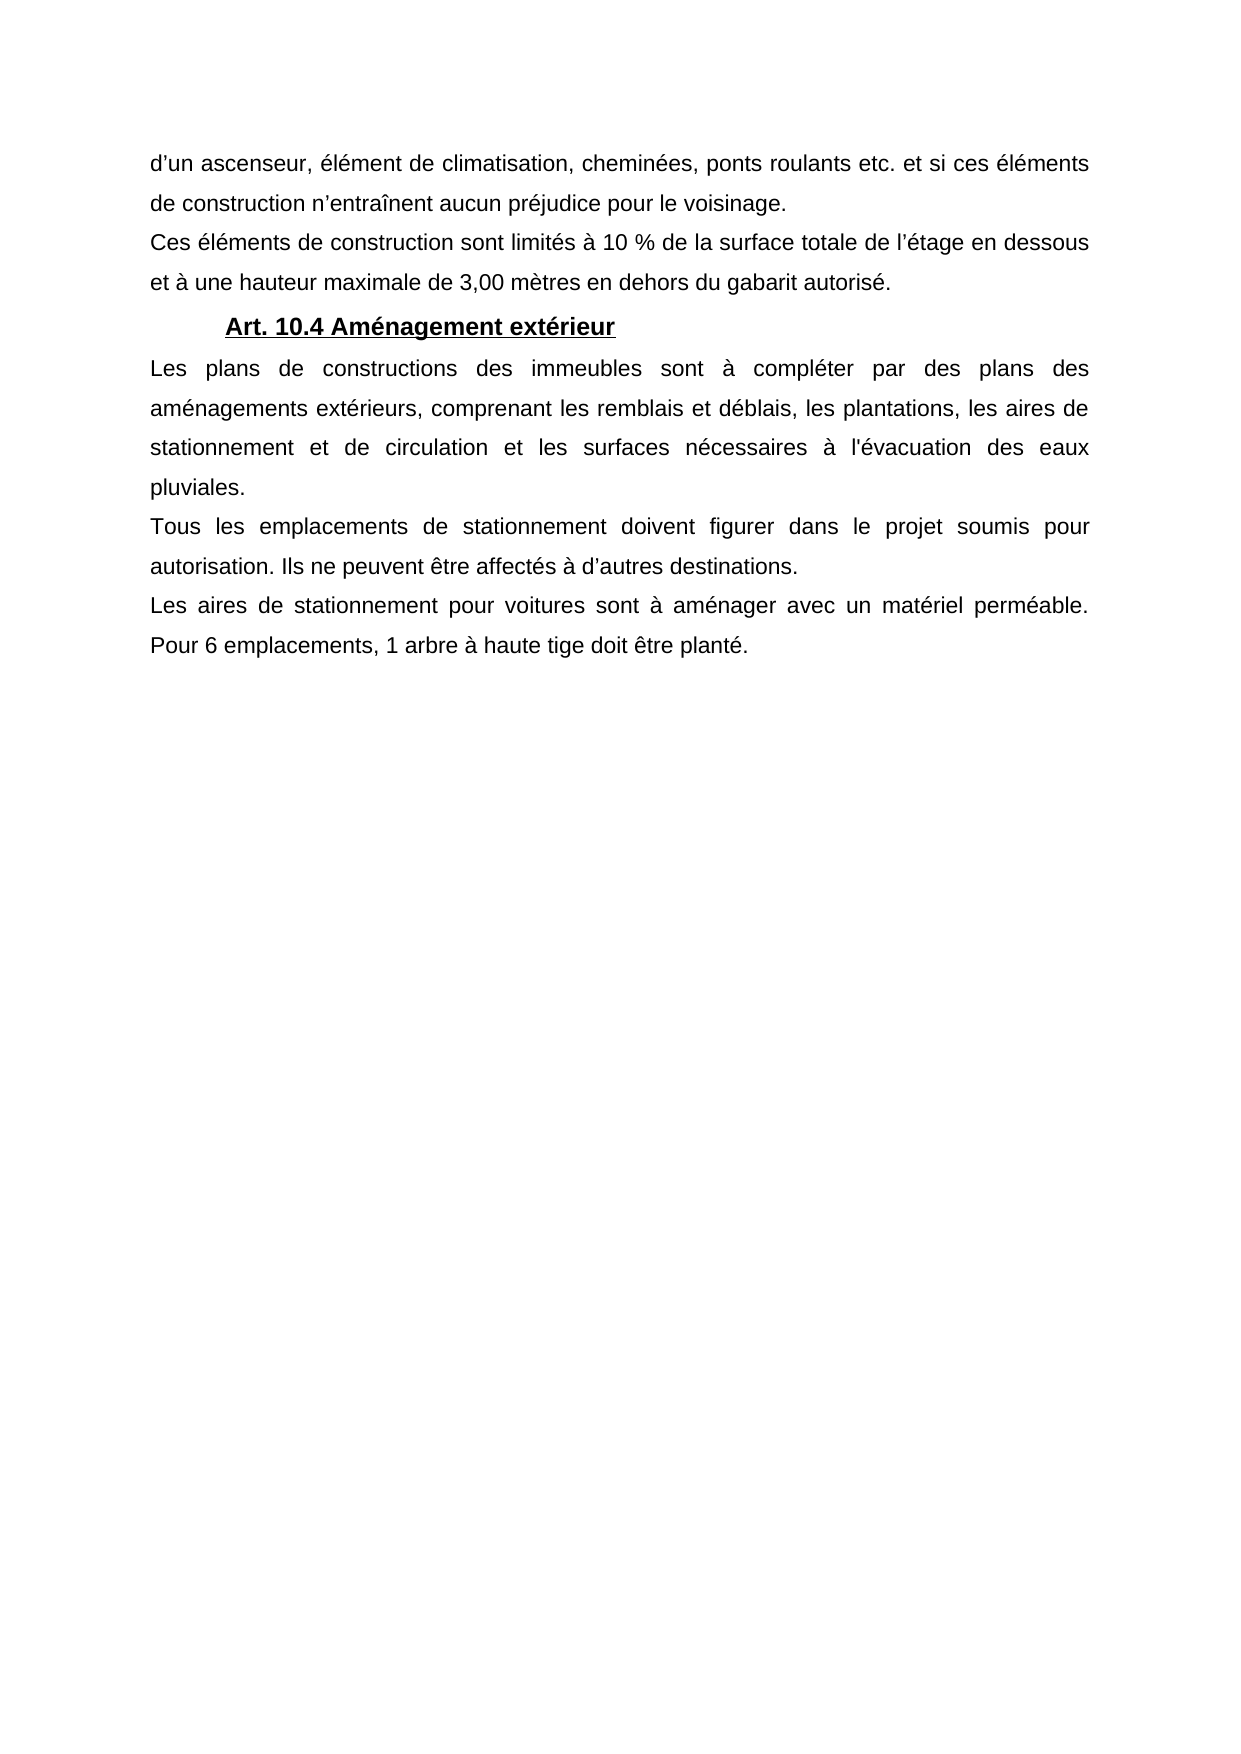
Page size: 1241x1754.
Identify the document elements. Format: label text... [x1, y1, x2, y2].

text Les plans de constructions des immeubles sont à compléter par des plans des aménagements extérieurs, comprenant les remblais et déblais, les plantations, les aires de stationnement et de circulation et les surfaces nécessaires à l'évacuation des eaux pluviales. [150, 355, 1090, 500]
text Les aires de stationnement pour voitures sont à aménager avec un matériel perméable. Pour 6 emplacements, 1 arbre à haute tige doit être planté. [150, 592, 1090, 658]
subtitle Art. 10.4 Aménagement extérieur [225, 312, 1090, 341]
text Ces éléments de construction sont limités à 10 % de la surface totale de l’étage en dessous et à une hauteur maximale de 3,00 mètres en dehors du gabarit autorisé. [150, 229, 1090, 295]
text Tous les emplacements de stationnement doivent figurer dans le projet soumis pour autorisation. Ils ne peuvent être affectés à d’autres destinations. [150, 513, 1090, 579]
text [150, 150, 1090, 216]
